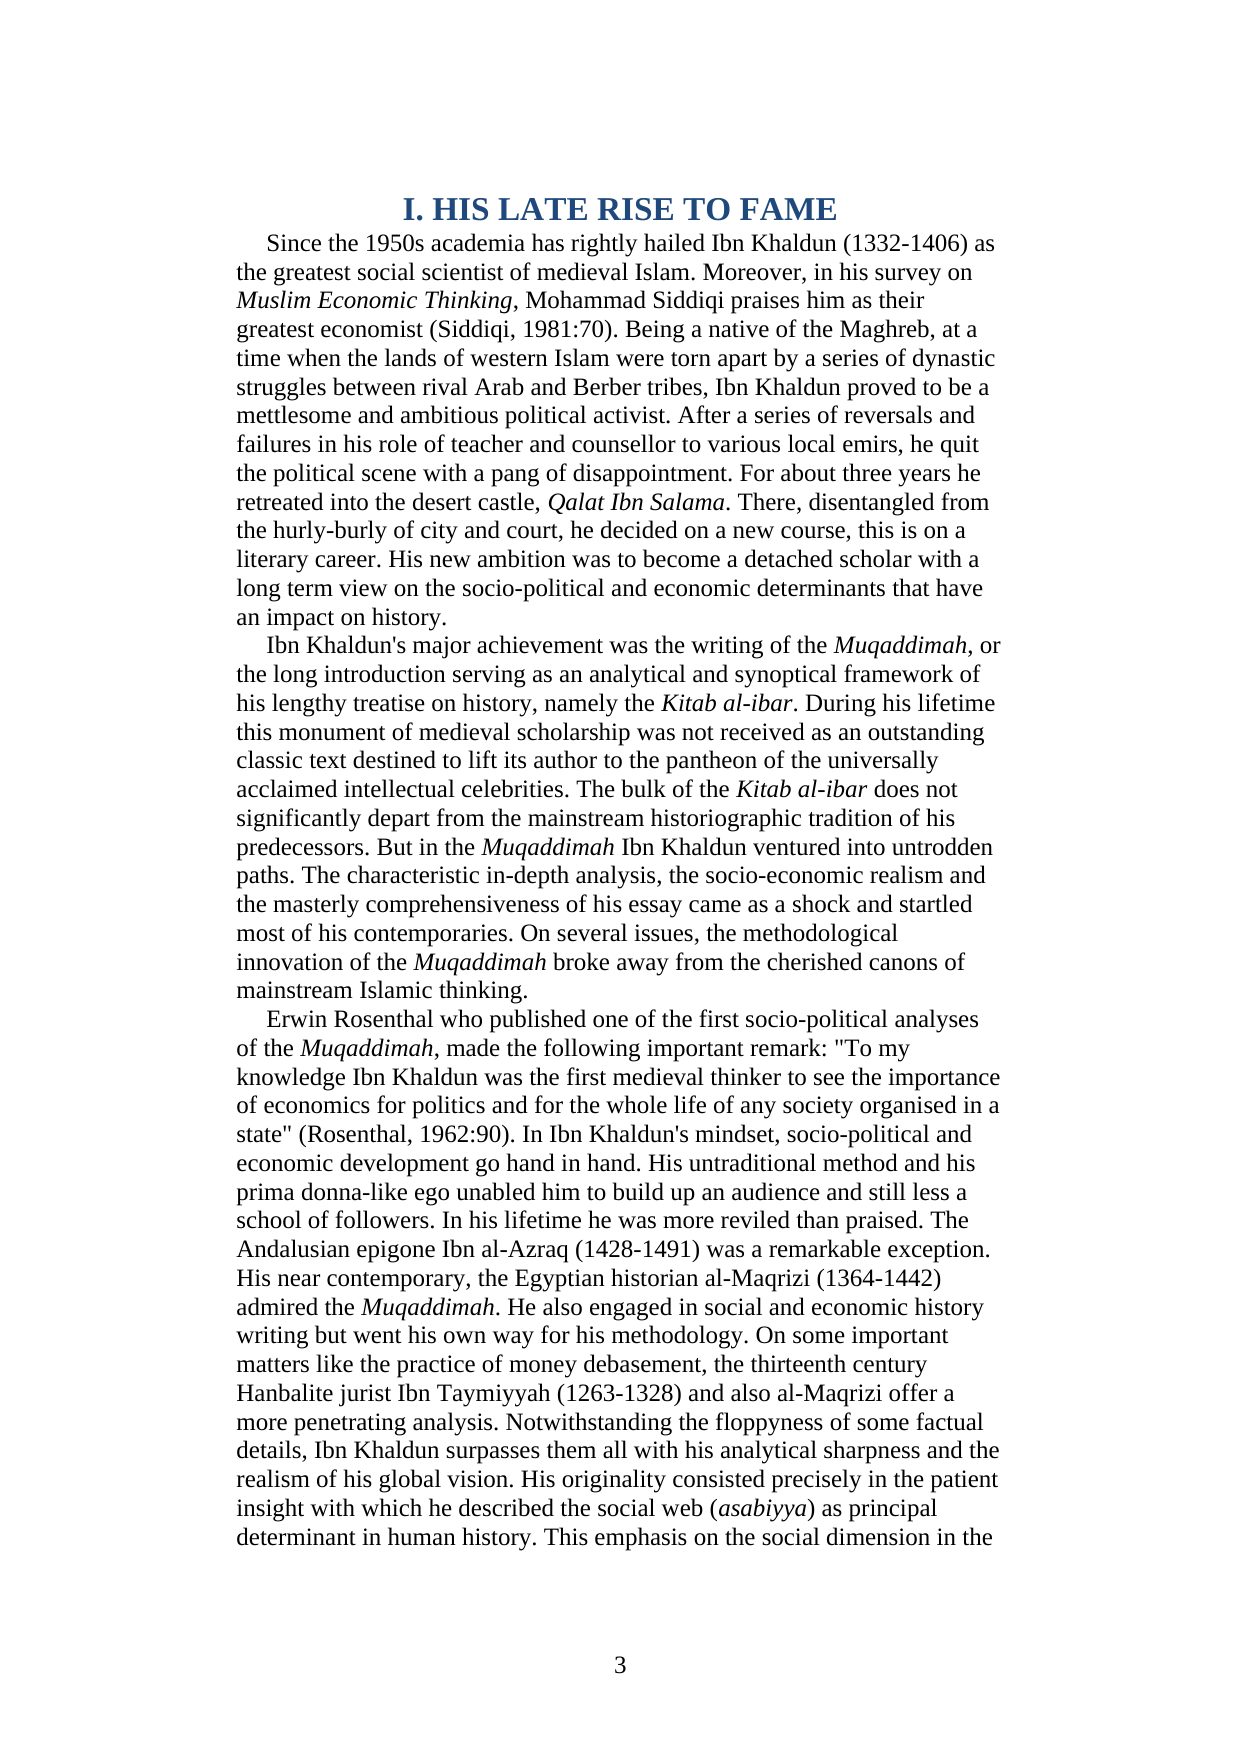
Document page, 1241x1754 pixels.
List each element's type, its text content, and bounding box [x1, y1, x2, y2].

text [236, 1004, 1004, 1551]
text Ibn Khaldun's major achievement was the writing of the Muqaddimah, or the long introduction serving as an analytical and synoptical framework of his lengthy treatise on history, namely the Kitab al-ibar. During his lifetime this monument of medieval scholarship was not received as an outstanding classic text destined to lift its author to the pantheon of the universally acclaimed intellectual celebrities. The bulk of the Kitab al-ibar does not significantly depart from the mainstream historiographic tradition of his predecessors. But in the Muqaddimah Ibn Khaldun ventured into untrodden paths. The characteristic in-depth analysis, the socio-economic realism and the masterly comprehensiveness of his essay came as a shock and startled most of his contemporaries. On several issues, the methodological innovation of the Muqaddimah broke away from the cherished canons of mainstream Islamic thinking. [236, 631, 1004, 1004]
text Since the 1950s academia has rightly hailed Ibn Khaldun (1332-1406) as the greatest social scientist of medieval Islam. Moreover, in his survey on Muslim Economic Thinking, Mohammad Siddiqi praises him as their greatest economist (Siddiqi, 1981:70). Being a native of the Maghreb, at a time when the lands of western Islam were torn apart by a series of dynastic struggles between rival Arab and Berber tribes, Ibn Khaldun proved to be a mettlesome and ambitious political activist. After a series of reversals and failures in his role of teacher and counsellor to various local emirs, he quit the political scene with a pang of disappointment. For about three years he retreated into the desert castle, Qalat Ibn Salama. There, disentangled from the hurly-burly of city and court, he decided on a new course, this is on a literary career. His new ambition was to become a detached scholar with a long term view on the socio-political and economic determinants that have an impact on history. [236, 228, 1004, 631]
subtitle I. HIS LATE RISE TO FAME [236, 190, 1004, 228]
